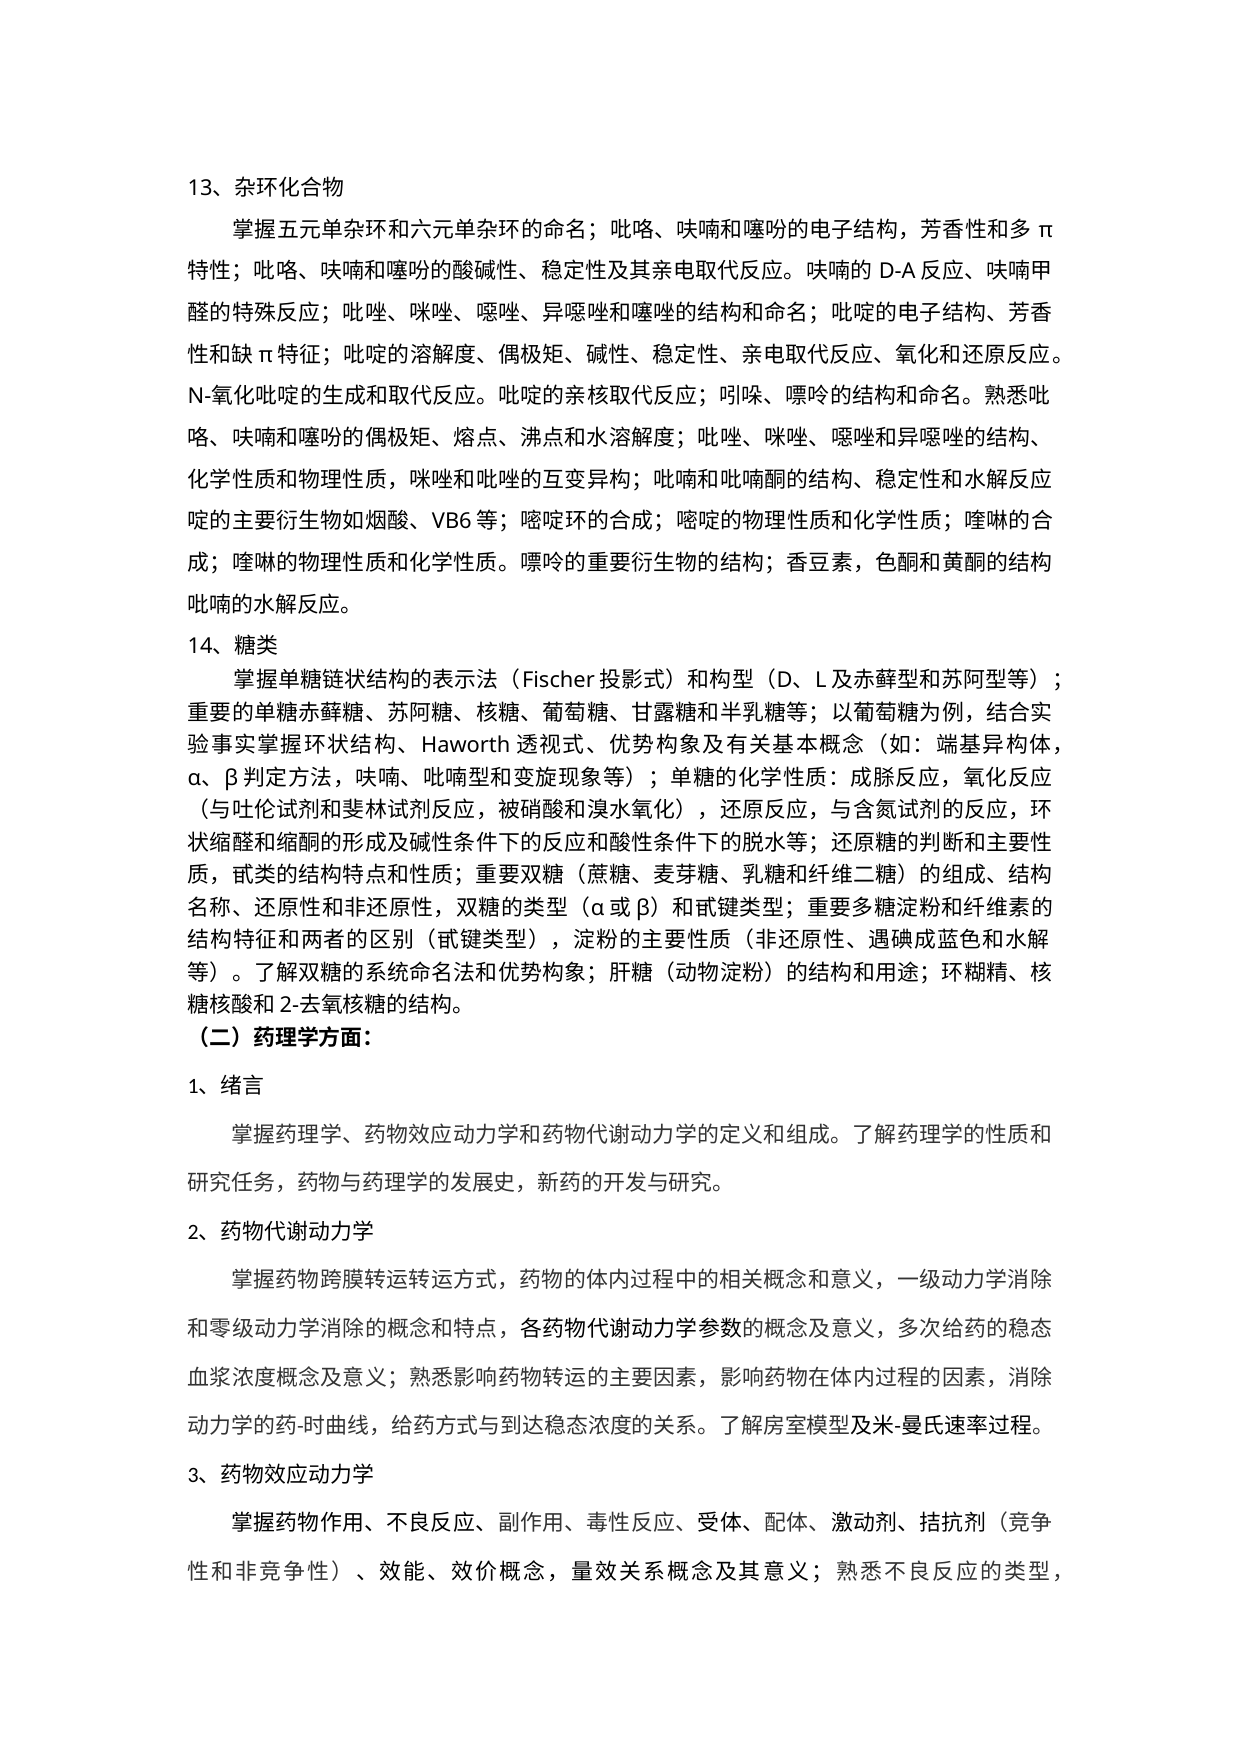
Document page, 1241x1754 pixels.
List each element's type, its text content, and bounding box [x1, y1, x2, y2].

text 3、药物效应动力学 [187, 1456, 1053, 1489]
text （二）药理学方面： [187, 1019, 1053, 1052]
text 掌握药理学、药物效应动力学和药物代谢动力学的定义和组成。了解药理学的性质和研究任务，药物与药理学的发展史，新药的开发与研究。 [187, 1116, 1053, 1197]
text 掌握药物跨膜转运转运方式，药物的体内过程中的相关概念和意义，一级动力学消除和零级动力学消除的概念和特点，各药物代谢动力学参数的概念及意义，多次给药的稳态血浆浓度概念及意义；熟悉影响药物转运的主要因素，影响药物在体内过程的因素，消除动力学的药-时曲线，给药方式与到达稳态浓度的关系。了解房室模型及米-曼氏速率过程。 [187, 1262, 1053, 1440]
text 掌握单糖链状结构的表示法（Fischer投影式）和构型（D、L及赤藓型和苏阿型等）；重要的单糖赤藓糖、苏阿糖、核糖、葡萄糖、甘露糖和半乳糖等；以葡萄糖为例，结合实验事实掌握环状结构、Haworth透视式、优势构象及有关基本概念（如：端基异构体，α、β判定方法，呋喃、吡喃型和变旋现象等）；单糖的化学性质：成脎反应，氧化反应（与吐伦试剂和斐林试剂反应，被硝酸和溴水氧化），还原反应，与含氮试剂的反应，环状缩醛和缩酮的形成及碱性条件下的反应和酸性条件下的脱水等；还原糖的判断和主要性质，甙类的结构特点和性质；重要双糖（蔗糖、麦芽糖、乳糖和纤维二糖）的组成、结构、名称、还原性和非还原性，双糖的类型（α或β）和甙键类型；重要多糖淀粉和纤维素的结构特征和两者的区别（甙键类型），淀粉的主要性质（非还原性、遇碘成蓝色和水解等）。了解双糖的系统命名法和优势构象；肝糖（动物淀粉）的结构和用途；环糊精、核糖核酸和2-去氧核糖的结构。 [187, 662, 1053, 1019]
text 掌握五元单杂环和六元单杂环的命名；吡咯、呋喃和噻吩的电子结构，芳香性和多π特性；吡咯、呋喃和噻吩的酸碱性、稳定性及其亲电取代反应。呋喃的D-A反应、呋喃甲醛的特殊反应；吡唑、咪唑、噁唑、异噁唑和噻唑的结构和命名；吡啶的电子结构、芳香性和缺π特征；吡啶的溶解度、偶极矩、碱性、稳定性、亲电取代反应、氧化和还原反应。N-氧化吡啶的生成和取代反应。吡啶的亲核取代反应；吲哚、嘌呤的结构和命名。熟悉吡咯、呋喃和噻吩的偶极矩、熔点、沸点和水溶解度；吡唑、咪唑、噁唑和异噁唑的结构、化学性质和物理性质，咪唑和吡唑的互变异构；吡喃和吡喃酮的结构、稳定性和水解反应；啶的主要衍生物如烟酸、VB6等；嘧啶环的合成；嘧啶的物理性质和化学性质；喹啉的合成；喹啉的物理性质和化学性质。嘌呤的重要衍生物的结构；香豆素，色酮和黄酮的结构；吡喃的水解反应。 [187, 204, 1053, 620]
text 2、药物代谢动力学 [187, 1213, 1053, 1246]
text 1、绪言 [187, 1068, 1053, 1100]
text 14、糖类 [187, 620, 1053, 662]
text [187, 1504, 1053, 1586]
text 13、杂环化合物 [187, 162, 1053, 204]
